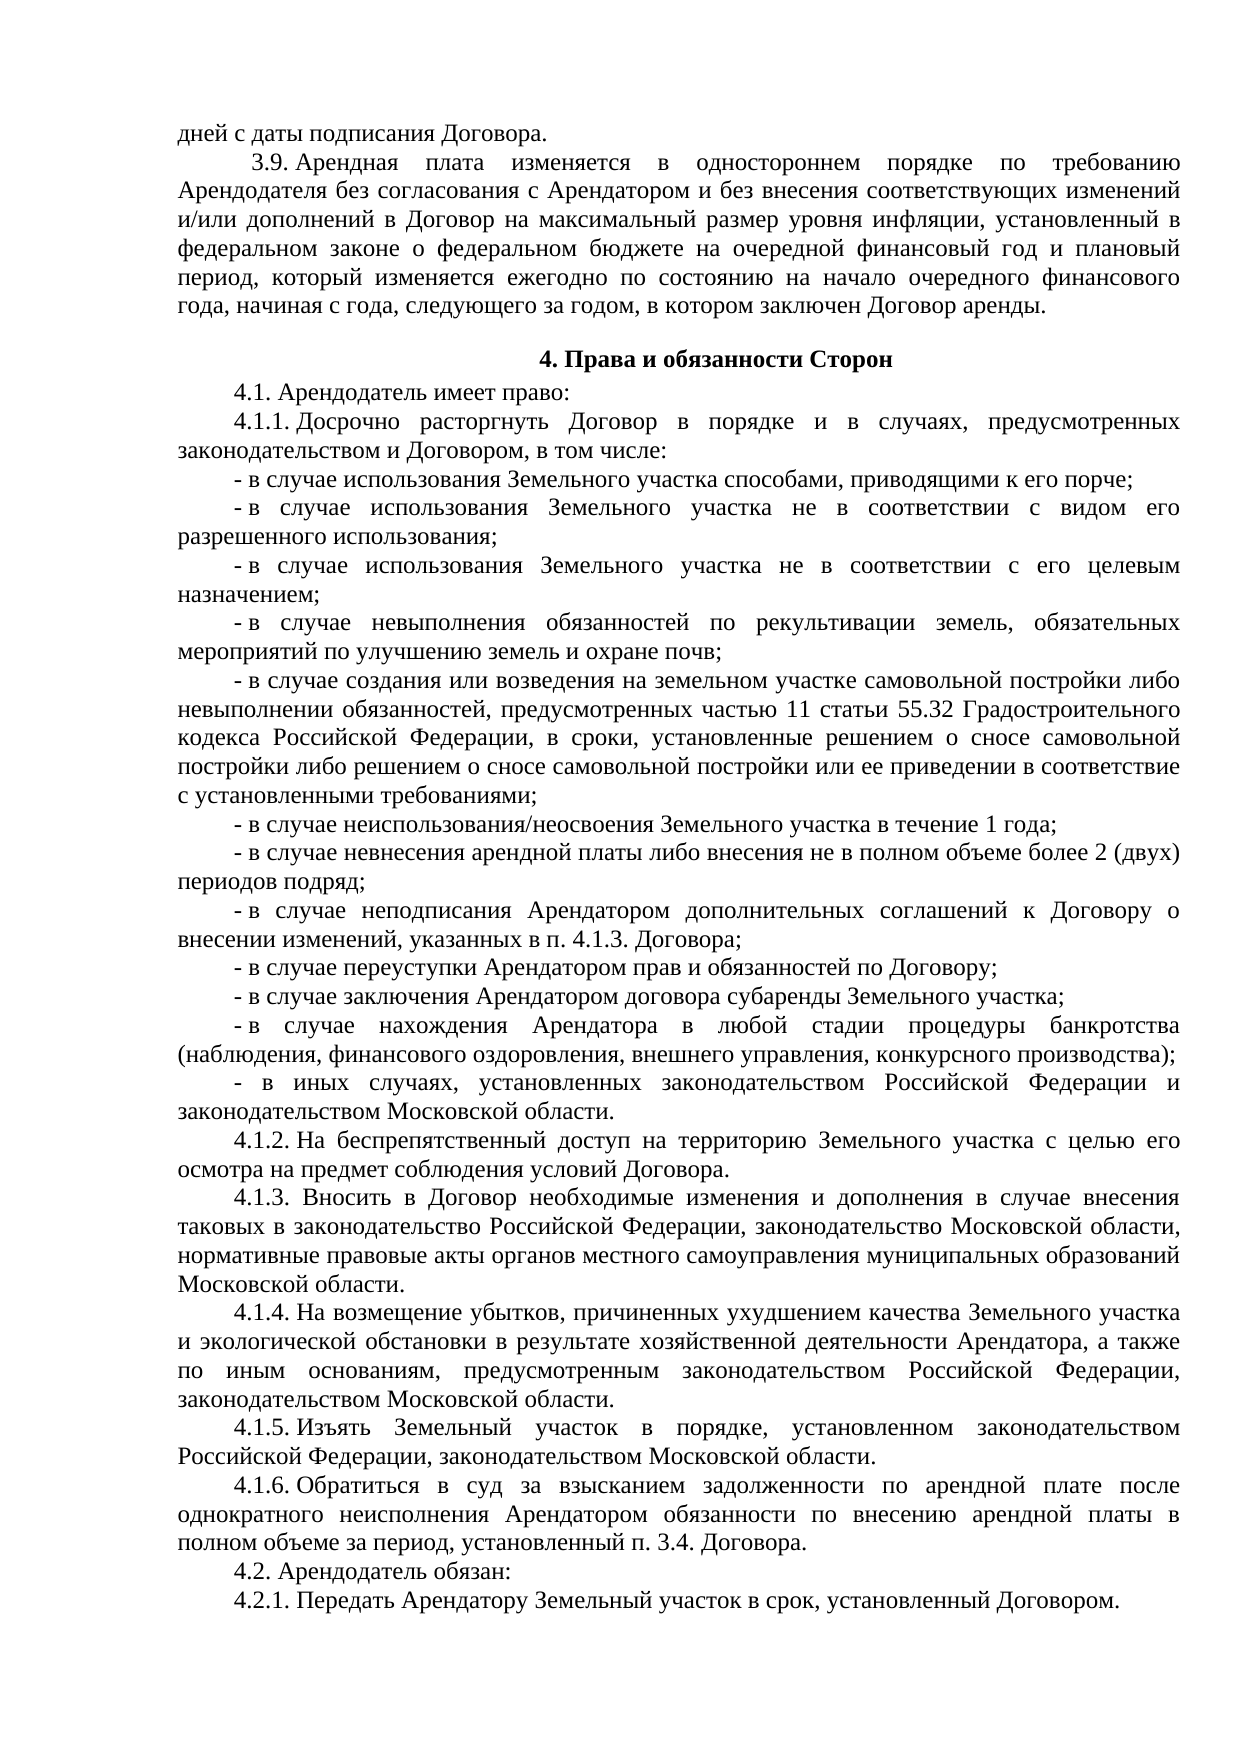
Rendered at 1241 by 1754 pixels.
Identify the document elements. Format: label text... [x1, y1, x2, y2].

text 4.1.2. На беспрепятственный доступ на территорию Земельного участка с целью его осмотра на предмет соблюдения условий Договора. [177, 1125, 1181, 1182]
text 4.1.1. Досрочно расторгнуть Договор в порядке и в случаях, предусмотренных законодательством и Договором, в том числе: [177, 406, 1181, 464]
text 3.9. Арендная плата изменяется в одностороннем порядке по требованию Арендодателя без согласования с Арендатором и без внесения соответствующих изменений и/или дополнений в Договор на максимальный размер уровня инфляции, установленный в федеральном законе о федеральном бюджете на очередной финансовый год и плановый период, который изменяется ежегодно по состоянию на начало очередного финансового года, начиная с года, следующего за годом, в котором заключен Договор аренды. [177, 147, 1181, 319]
text 4.1.5. Изъять Земельный участок в порядке, установленном законодательством Российской Федерации, законодательством Московской области. [177, 1412, 1181, 1470]
text 4.1.6. Обратиться в суд за взысканием задолженности по арендной плате после однократного неисполнения Арендатором обязанности по внесению арендной платы в полном объеме за период, установленный п. 3.4. Договора. [177, 1470, 1181, 1556]
text - в случае невыполнения обязанностей по рекультивации земель, обязательных мероприятий по улучшению земель и охране почв; [177, 607, 1181, 665]
text 4.1. Арендодатель имеет право: [177, 377, 1181, 406]
text - в иных случаях, установленных законодательством Российской Федерации и законодательством Московской области. [177, 1067, 1181, 1125]
text - в случае использования Земельного участка не в соответствии с его целевым назначением; [177, 550, 1181, 607]
text - в случае неиспользования/неосвоения Земельного участка в течение 1 года; [177, 809, 1181, 837]
text - в случае неподписания Арендатором дополнительных соглашений к Договору о внесении изменений, указанных в п. 4.1.3. Договора; [177, 895, 1181, 952]
text 4.1.3. Вносить в Договор необходимые изменения и дополнения в случае внесения таковых в законодательство Российской Федерации, законодательство Московской области, нормативные правовые акты органов местного самоуправления муниципальных образований Московской области. [177, 1182, 1181, 1297]
text 4. Права и обязанности Сторон [177, 344, 1181, 373]
text - в случае использования Земельного участка способами, приводящими к его порче; [177, 464, 1181, 492]
text 4.2.1. Передать Арендатору Земельный участок в срок, установленный Договором. [177, 1585, 1181, 1614]
text - в случае заключения Арендатором договора субаренды Земельного участка; [177, 981, 1181, 1010]
text 4.1.4. На возмещение убытков, причиненных ухудшением качества Земельного участка и экологической обстановки в результате хозяйственной деятельности Арендатора, а также по иным основаниям, предусмотренным законодательством Российской Федерации, законодательством Московской области. [177, 1297, 1181, 1412]
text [177, 118, 1181, 147]
text 4.2. Арендодатель обязан: [177, 1556, 1181, 1585]
text - в случае нахождения Арендатора в любой стадии процедуры банкротства (наблюдения, финансового оздоровления, внешнего управления, конкурсного производства); [177, 1010, 1181, 1067]
text - в случае использования Земельного участка не в соответствии с видом его разрешенного использования; [177, 492, 1181, 550]
text - в случае невнесения арендной платы либо внесения не в полном объеме более 2 (двух) периодов подряд; [177, 837, 1181, 895]
text - в случае создания или возведения на земельном участке самовольной постройки либо невыполнении обязанностей, предусмотренных частью 11 статьи 55.32 Градостроительного кодекса Российской Федерации, в сроки, установленные решением о сносе самовольной постройки либо решением о сносе самовольной постройки или ее приведении в соответствие с установленными требованиями; [177, 665, 1181, 809]
text - в случае переуступки Арендатором прав и обязанностей по Договору; [177, 952, 1181, 981]
